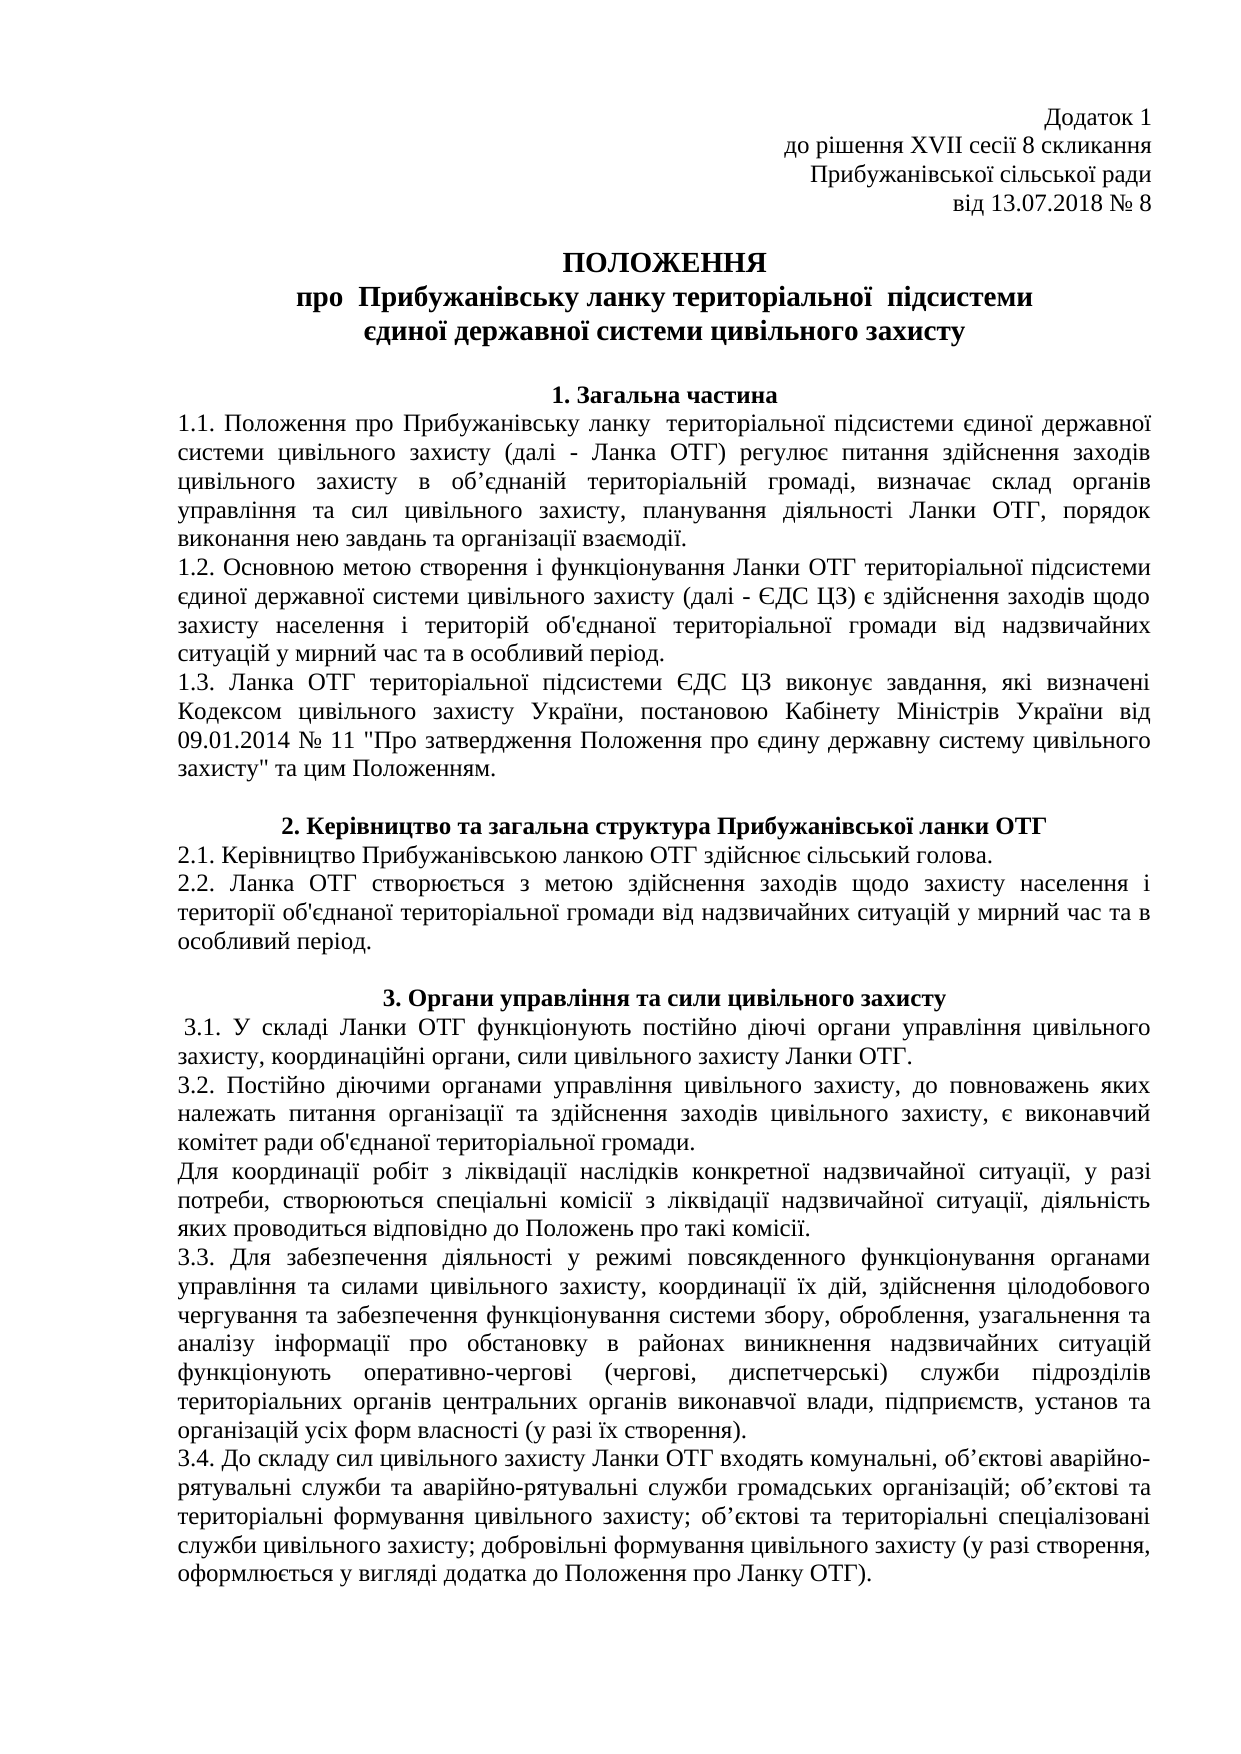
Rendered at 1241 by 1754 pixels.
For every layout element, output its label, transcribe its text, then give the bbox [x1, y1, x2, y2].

text від 13.07.2018 № 8 [177, 188, 1152, 217]
text 2. Керівництво та загальна структура Прибужанівської ланки ОТГ [177, 811, 1152, 840]
text Додаток 1 [177, 102, 1152, 131]
text 1.1. Положення про Прибужанівську ланку територіальної підсистеми єдиної державної системи цивільного захисту (далі - Ланка ОТГ) регулює питання здійснення заходів цивільного захисту в об’єднаній територіальній громаді, визначає склад органів управління та сил цивільного захисту, планування діяльності Ланки ОТГ, порядок виконання нею завдань та організації взаємодії. [177, 408, 1152, 552]
text єдиної державної системи цивільного захисту [177, 313, 1152, 346]
text 3.2. Постійно діючими органами управління цивільного захисту, до повноважень яких належать питання організації та здійснення заходів цивільного захисту, є виконавчий комітет ради об'єднаної територіальної громади. [177, 1070, 1152, 1156]
text 1.2. Основною метою створення і функціонування Ланки ОТГ територіальної підсистеми єдиної державної системи цивільного захисту (далі - ЄДС ЦЗ) є здійснення заходів щодо захисту населення і територій об'єднаної територіальної громади від надзвичайних ситуацій у мирний час та в особливий період. [177, 552, 1152, 667]
text про Прибужанівську ланку територіальної підсистеми [177, 279, 1152, 313]
text 1.3. Ланка ОТГ територіальної підсистеми ЄДС ЦЗ виконує завдання, які визначені Кодексом цивільного захисту України, постановою Кабінету Міністрів України від 09.01.2014 № 11 "Про затвердження Положення про єдину державну систему цивільного захисту" та цим Положенням. [177, 667, 1152, 782]
text 3.4. До складу сил цивільного захисту Ланки ОТГ входять комунальні, об’єктові аварійно-рятувальні служби та аварійно-рятувальні служби громадських організацій; об’єктові та територіальні формування цивільного захисту; об’єктові та територіальні спеціалізовані служби цивільного захисту; добровільні формування цивільного захисту (у разі створення, оформлюється у вигляді додатка до Положення про Ланку ОТГ). [177, 1443, 1152, 1587]
text Прибужанівської сільської ради [177, 159, 1152, 188]
text 3.1. У складі Ланки ОТГ функціонують постійно діючі органи управління цивільного захисту, координаційні органи, сили цивільного захисту Ланки ОТГ. [177, 1012, 1152, 1070]
text 2.1. Керівництво Прибужанівською ланкою ОТГ здійснює сільський голова. [177, 840, 1152, 868]
text 3. Органи управління та сили цивільного захисту [177, 983, 1152, 1012]
text ПОЛОЖЕННЯ [177, 246, 1152, 279]
text Для координації робіт з ліквідації наслідків конкретної надзвичайної ситуації, у разі потреби, створюються спеціальні комісії з ліквідації надзвичайної ситуації, діяльність яких проводиться відповідно до Положень про такі комісії. [177, 1156, 1152, 1242]
text 1. Загальна частина [177, 380, 1152, 408]
text 2.2. Ланка ОТГ створюється з метою здійснення заходів щодо захисту населення і території об'єднаної територіальної громади від надзвичайних ситуацій у мирний час та в особливий період. [177, 868, 1152, 955]
text до рішення ХVІІ сесії 8 скликання [177, 131, 1152, 159]
text 3.3. Для забезпечення діяльності у режимі повсякденного функціонування органами управління та силами цивільного захисту, координації їх дій, здійснення цілодобового чергування та забезпечення функціонування системи збору, оброблення, узагальнення та аналізу інформації про обстановку в районах виникнення надзвичайних ситуацій функціонують оперативно-чергові (чергові, диспетчерські) служби підрозділів територіальних органів центральних органів виконавчої влади, підприємств, установ та організацій усіх форм власності (у разі їх створення). [177, 1242, 1152, 1443]
